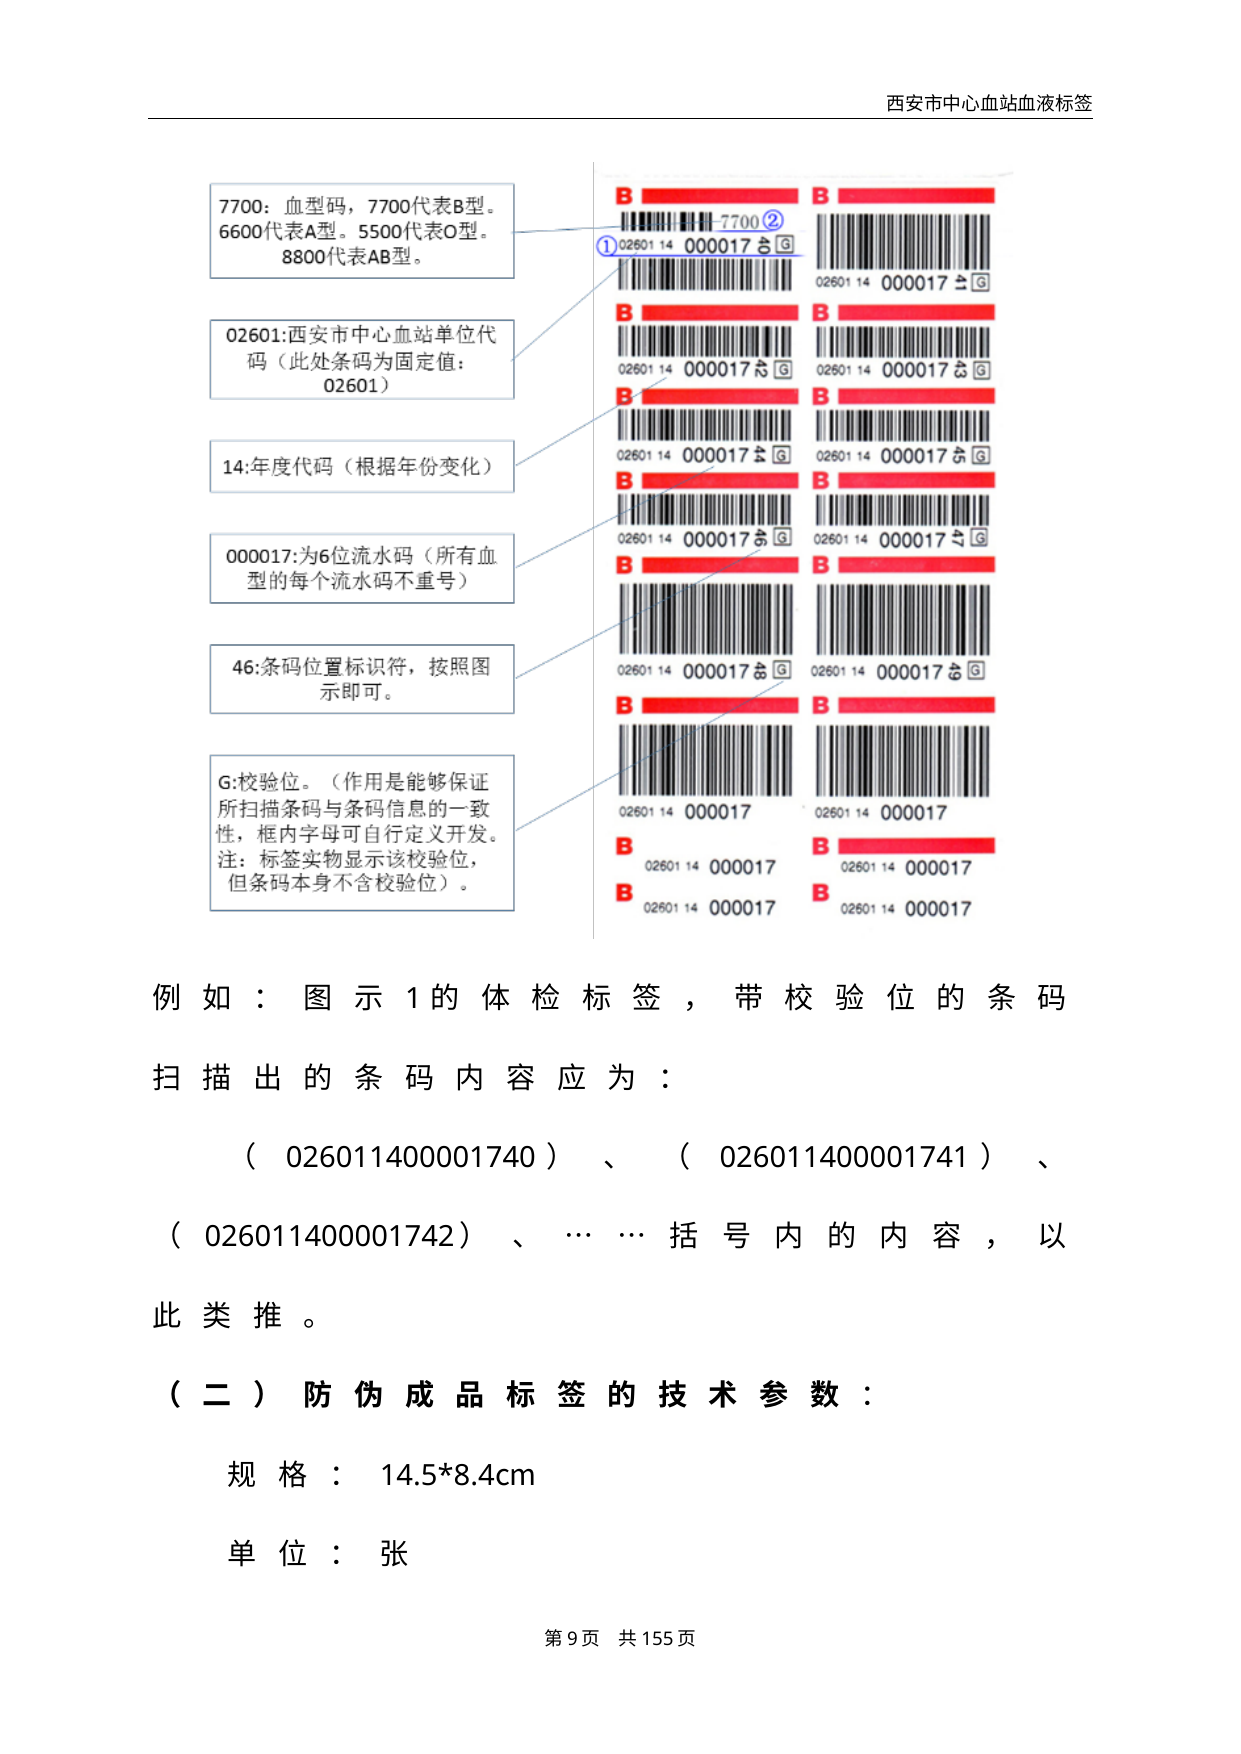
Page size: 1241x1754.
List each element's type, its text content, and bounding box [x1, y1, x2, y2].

text 规格：14.5*8.4cm [152, 1433, 1088, 1512]
text 单位：张 [152, 1512, 1088, 1591]
text 例如：图示1的体检标签，带校验位的条码扫描出的条码内容应为： [152, 956, 1088, 1115]
text （026011400001740）、（026011400001741）、（026011400001742）、……括号内的内容，以此类推。 [152, 1115, 1088, 1353]
picture [202, 162, 1014, 939]
text （二）防伪成品标签的技术参数： [152, 1353, 1088, 1433]
